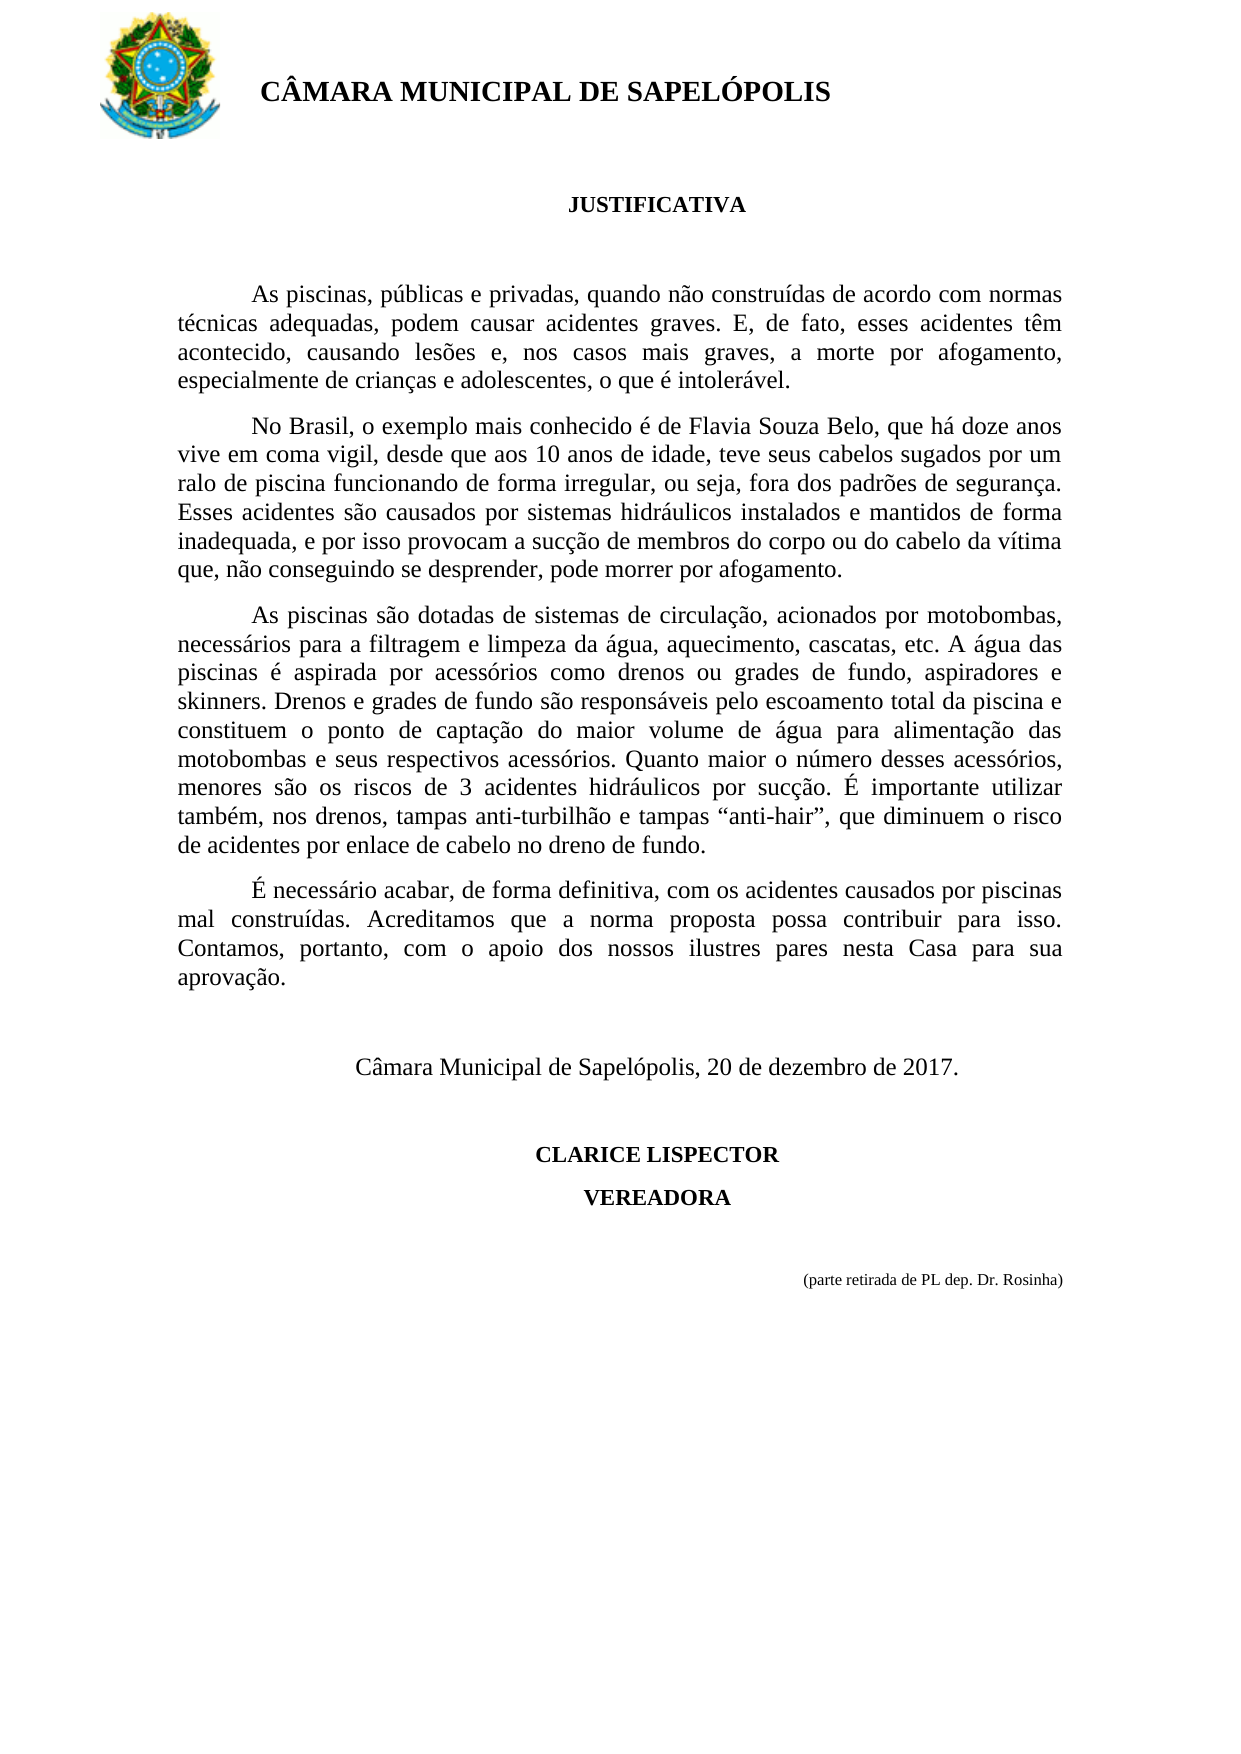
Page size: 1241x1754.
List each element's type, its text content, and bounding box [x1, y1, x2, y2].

text CLARICE LISPECTOR [177, 1141, 1063, 1167]
text (parte retirada de PL dep. Dr. Rosinha) [177, 1270, 1063, 1289]
text VEREADORA [177, 1184, 1063, 1210]
picture [100, 12, 221, 139]
text As piscinas são dotadas de sistemas de circulação, acionados por motobombas, necessários para a filtragem e limpeza da água, aquecimento, cascatas, etc. A água das piscinas é aspirada por acessórios como drenos ou grades de fundo, aspiradores e skinners. Drenos e grades de fundo são responsáveis pelo escoamento total da piscina e constituem o ponto de captação do maior volume de água para alimentação das motobombas e seus respectivos acessórios. Quanto maior o número desses acessórios, menores são os riscos de 3 acidentes hidráulicos por sucção. É importante utilizar também, nos drenos, tampas anti-turbilhão e tampas “anti-hair”, que diminuem o risco de acidentes por enlace de cabelo no dreno de fundo. [177, 600, 1063, 859]
text No Brasil, o exemplo mais conhecido é de Flavia Souza Belo, que há doze anos vive em coma vigil, desde que aos 10 anos de idade, teve seus cabelos sugados por um ralo de piscina funcionando de forma irregular, ou seja, fora dos padrões de segurança. Esses acidentes são causados por sistemas hidráulicos instalados e mantidos de forma inadequada, e por isso provocam a sucção de membros do corpo ou do cabelo da vítima que, não conseguindo se desprender, pode morrer por afogamento. [177, 411, 1063, 583]
text É necessário acabar, de forma definitiva, com os acidentes causados por piscinas mal construídas. Acreditamos que a norma proposta possa contribuir para isso. Contamos, portanto, com o apoio dos nossos ilustres pares nesta Casa para sua aprovação. [177, 875, 1063, 990]
text Câmara Municipal de Sapelópolis, 20 de dezembro de 2017. [177, 1052, 1063, 1081]
text As piscinas, públicas e privadas, quando não construídas de acordo com normas técnicas adequadas, podem causar acidentes graves. E, de fato, esses acidentes têm acontecido, causando lesões e, nos casos mais graves, a morte por afogamento, especialmente de crianças e adolescentes, o que é intolerável. [177, 279, 1063, 394]
text JUSTIFICATIVA [177, 191, 1063, 217]
